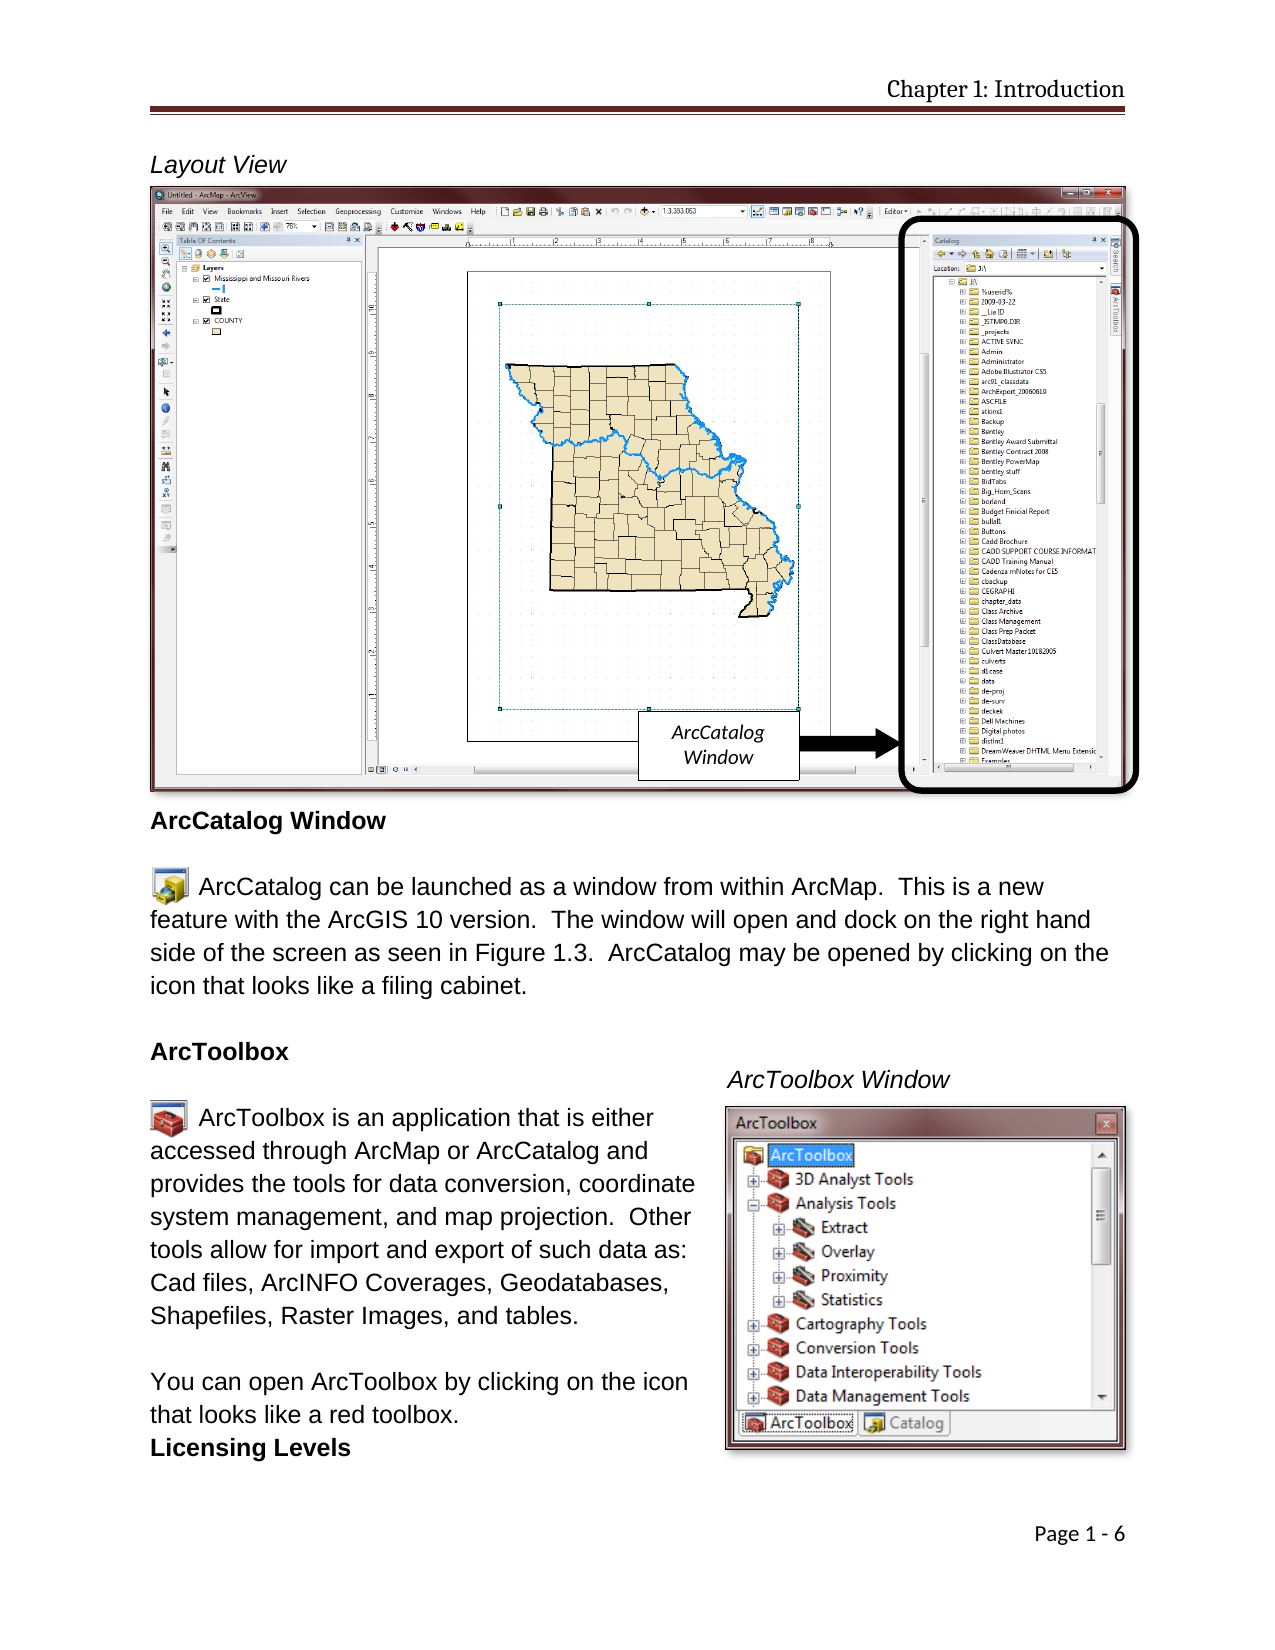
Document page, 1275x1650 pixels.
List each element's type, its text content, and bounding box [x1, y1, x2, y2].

list ArcToolbox is an application that is either accessed through ArcMap or ArcCatalog and provides the tools for data conversion, coordinate system management, and map projection. Other tools allow for import and export of such data as: Cad files, ArcINFO Coverages, Geodatabases, Shapefiles, Raster Images, and tables. [150, 1103, 712, 1330]
picture [905, 222, 1126, 787]
list ArcToolbox [150, 1037, 1125, 1066]
text Licensing Levels [150, 1433, 1125, 1462]
list ArcCatalog Window [150, 806, 1125, 835]
picture [150, 1100, 188, 1138]
picture [152, 867, 189, 905]
list ArcCatalog can be launched as a window from within ArcMap. This is a new feature with the ArcGIS 10 version. The window will open and dock on the right hand side of the screen as seen in Figure 1.3. ArcCatalog may be opened by clicking on the icon that looks like a filing cabinet. [150, 872, 1125, 1000]
picture [150, 186, 1126, 792]
list You can open ArcToolbox by clicking on the icon that looks like a red toolbox. [150, 1367, 712, 1429]
list Layout View [150, 150, 1125, 179]
picture [725, 1106, 1126, 1450]
